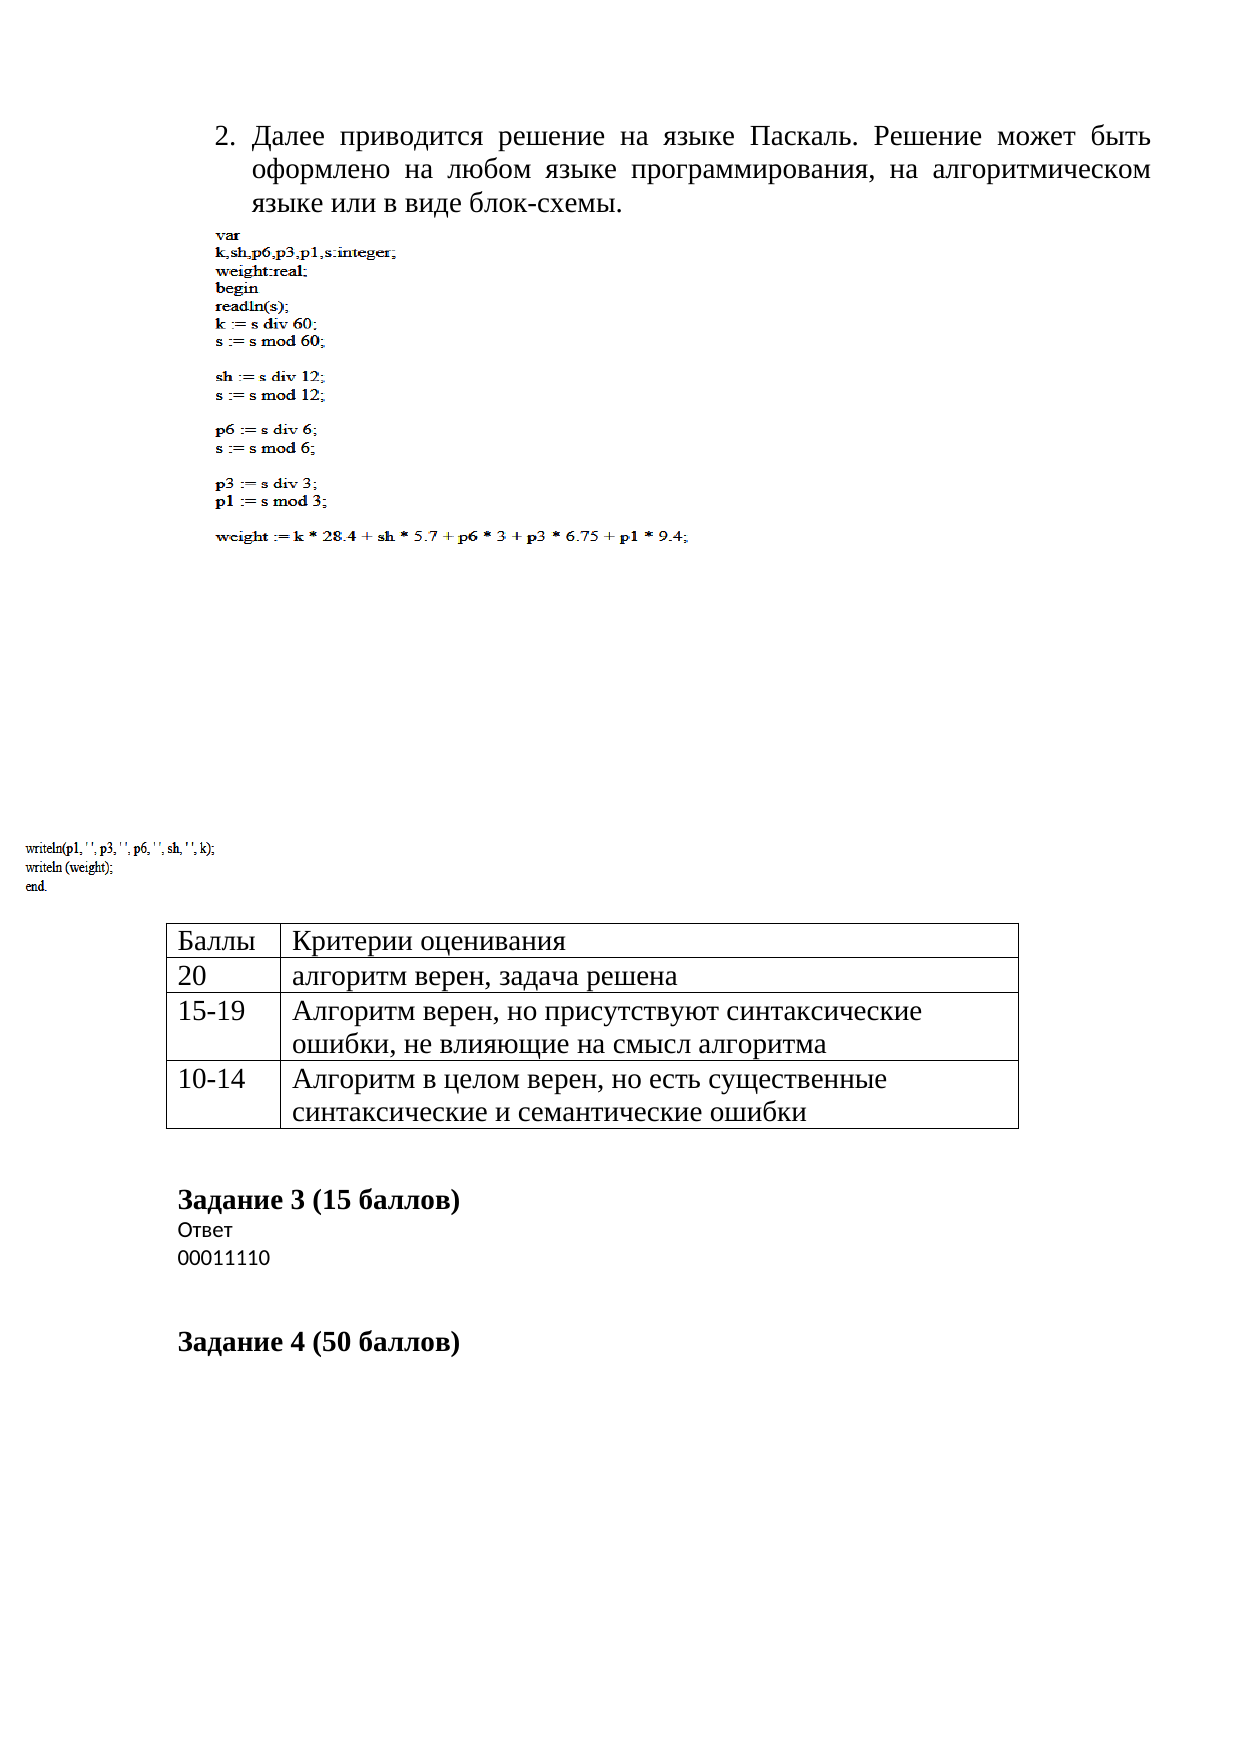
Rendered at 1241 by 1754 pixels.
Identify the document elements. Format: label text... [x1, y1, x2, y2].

list Далее приводится решение на языке Паскаль. Решение может быть оформлено на любом языке программирования, на алгоритмическом языке или в виде блок-схемы. [214, 118, 1152, 219]
picture [0, 828, 270, 906]
text 00011110 [177, 1243, 1152, 1272]
table_cell Алгоритм в целом верен, но есть существенные синтаксические и семантические ошибки [281, 1061, 1018, 1128]
table_header Баллы [167, 924, 280, 957]
table_header Критерии оценивания [281, 924, 1018, 957]
table_cell 20 [167, 958, 280, 992]
picture [180, 220, 723, 555]
table_cell Алгоритм верен, но присутствуют синтаксические ошибки, не влияющие на смысл алгоритма [281, 993, 1018, 1060]
table_cell 15-19 [167, 993, 280, 1060]
text Задание 4 (50 баллов) [177, 1324, 1152, 1358]
text Задание 3 (15 баллов) [177, 1182, 1152, 1216]
text Ответ [177, 1216, 1152, 1243]
table_cell 10-14 [167, 1061, 280, 1128]
table_cell алгоритм верен, задача решена [281, 958, 1018, 992]
